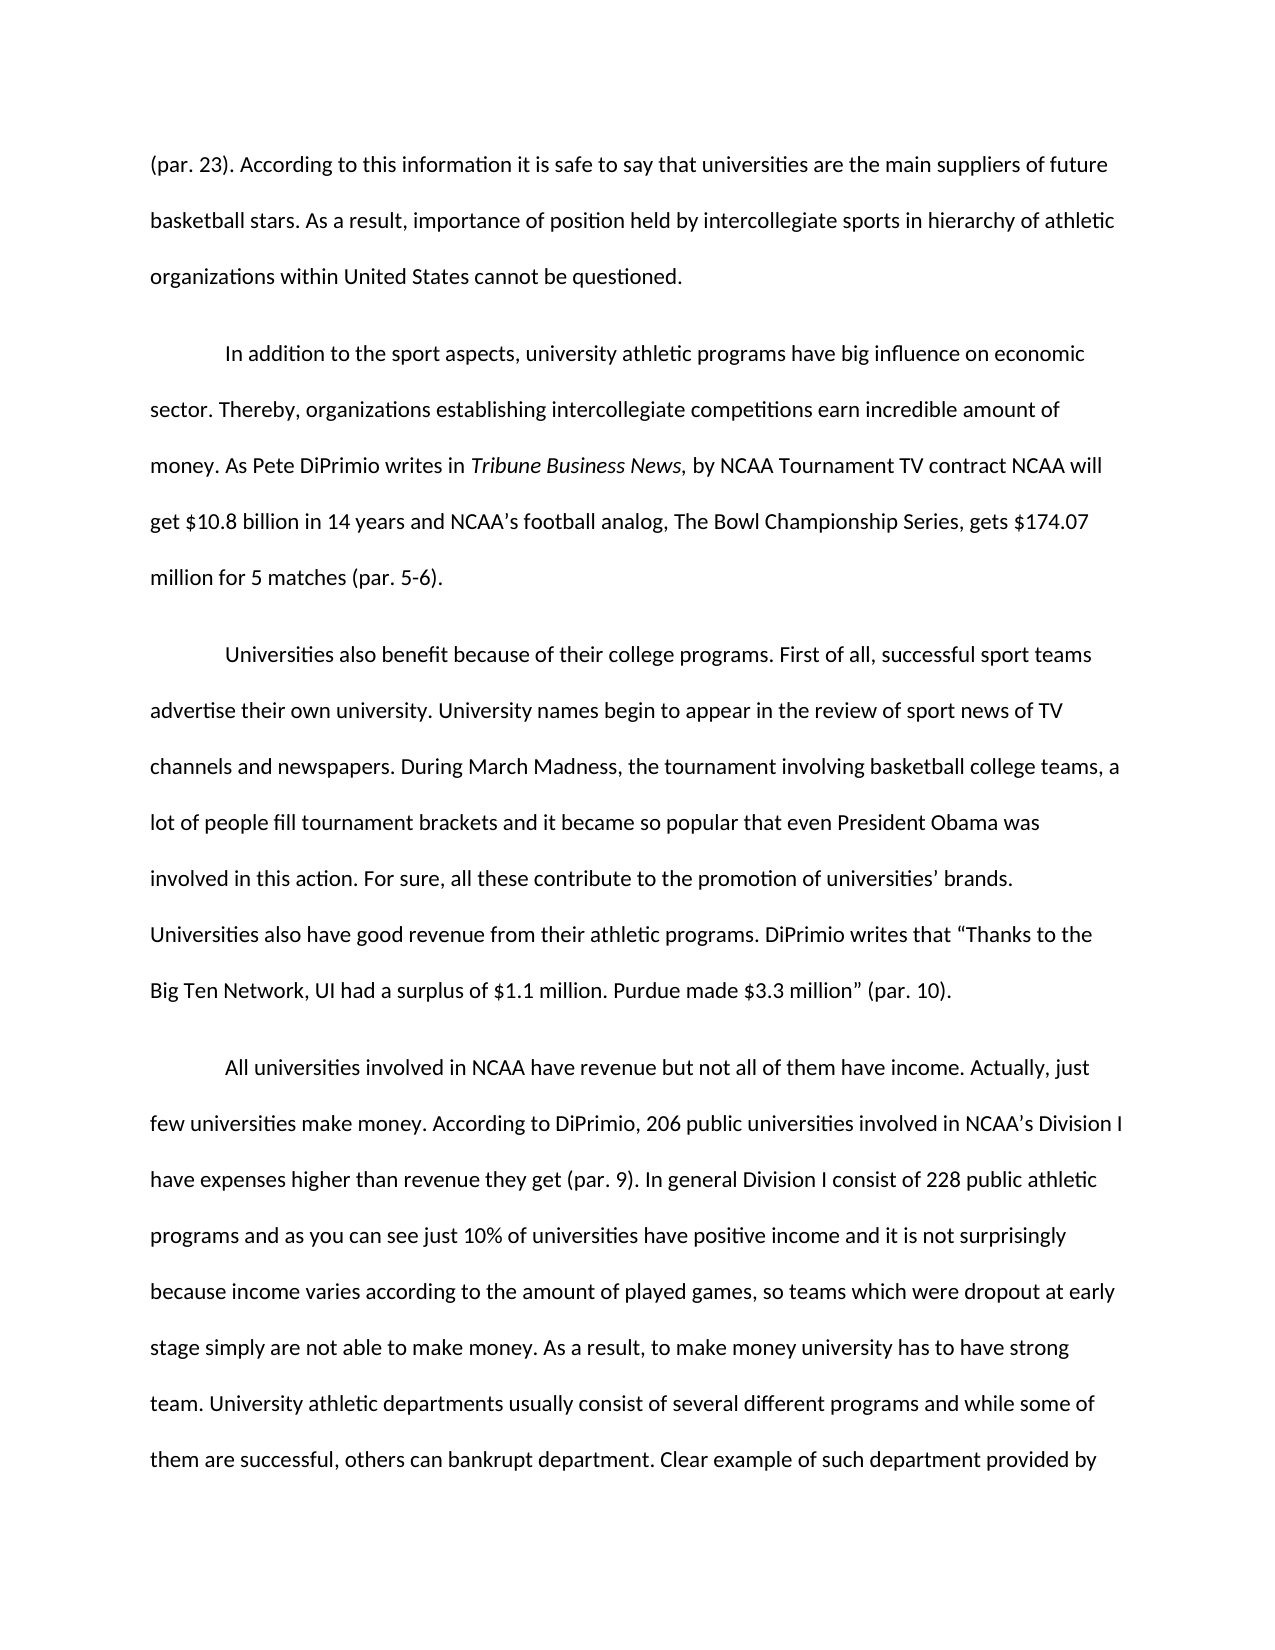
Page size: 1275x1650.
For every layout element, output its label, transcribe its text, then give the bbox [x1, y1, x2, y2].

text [150, 150, 1125, 290]
text Universities also benefit because of their college programs. First of all, successful sport teams advertise their own university. University names begin to appear in the review of sport news of TV channels and newspapers. During March Madness, the tournament involving basketball college teams, a lot of people fill tournament brackets and it became so popular that even President Obama was involved in this action. For sure, all these contribute to the promotion of universities’ brands. Universities also have good revenue from their athletic programs. DiPrimio writes that “Thanks to the Big Ten Network, UI had a surplus of $1.1 million. Purdue made $3.3 million” (par. 10). [150, 640, 1125, 1004]
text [150, 1053, 1125, 1473]
text In addition to the sport aspects, university athletic programs have big influence on economic sector. Thereby, organizations establishing intercollegiate competitions earn incredible amount of money. As Pete DiPrimio writes in Tribune Business News, by NCAA Tournament TV contract NCAA will get $10.8 billion in 14 years and NCAA’s football analog, The Bowl Championship Series, gets $174.07 million for 5 matches (par. 5-6). [150, 339, 1125, 591]
